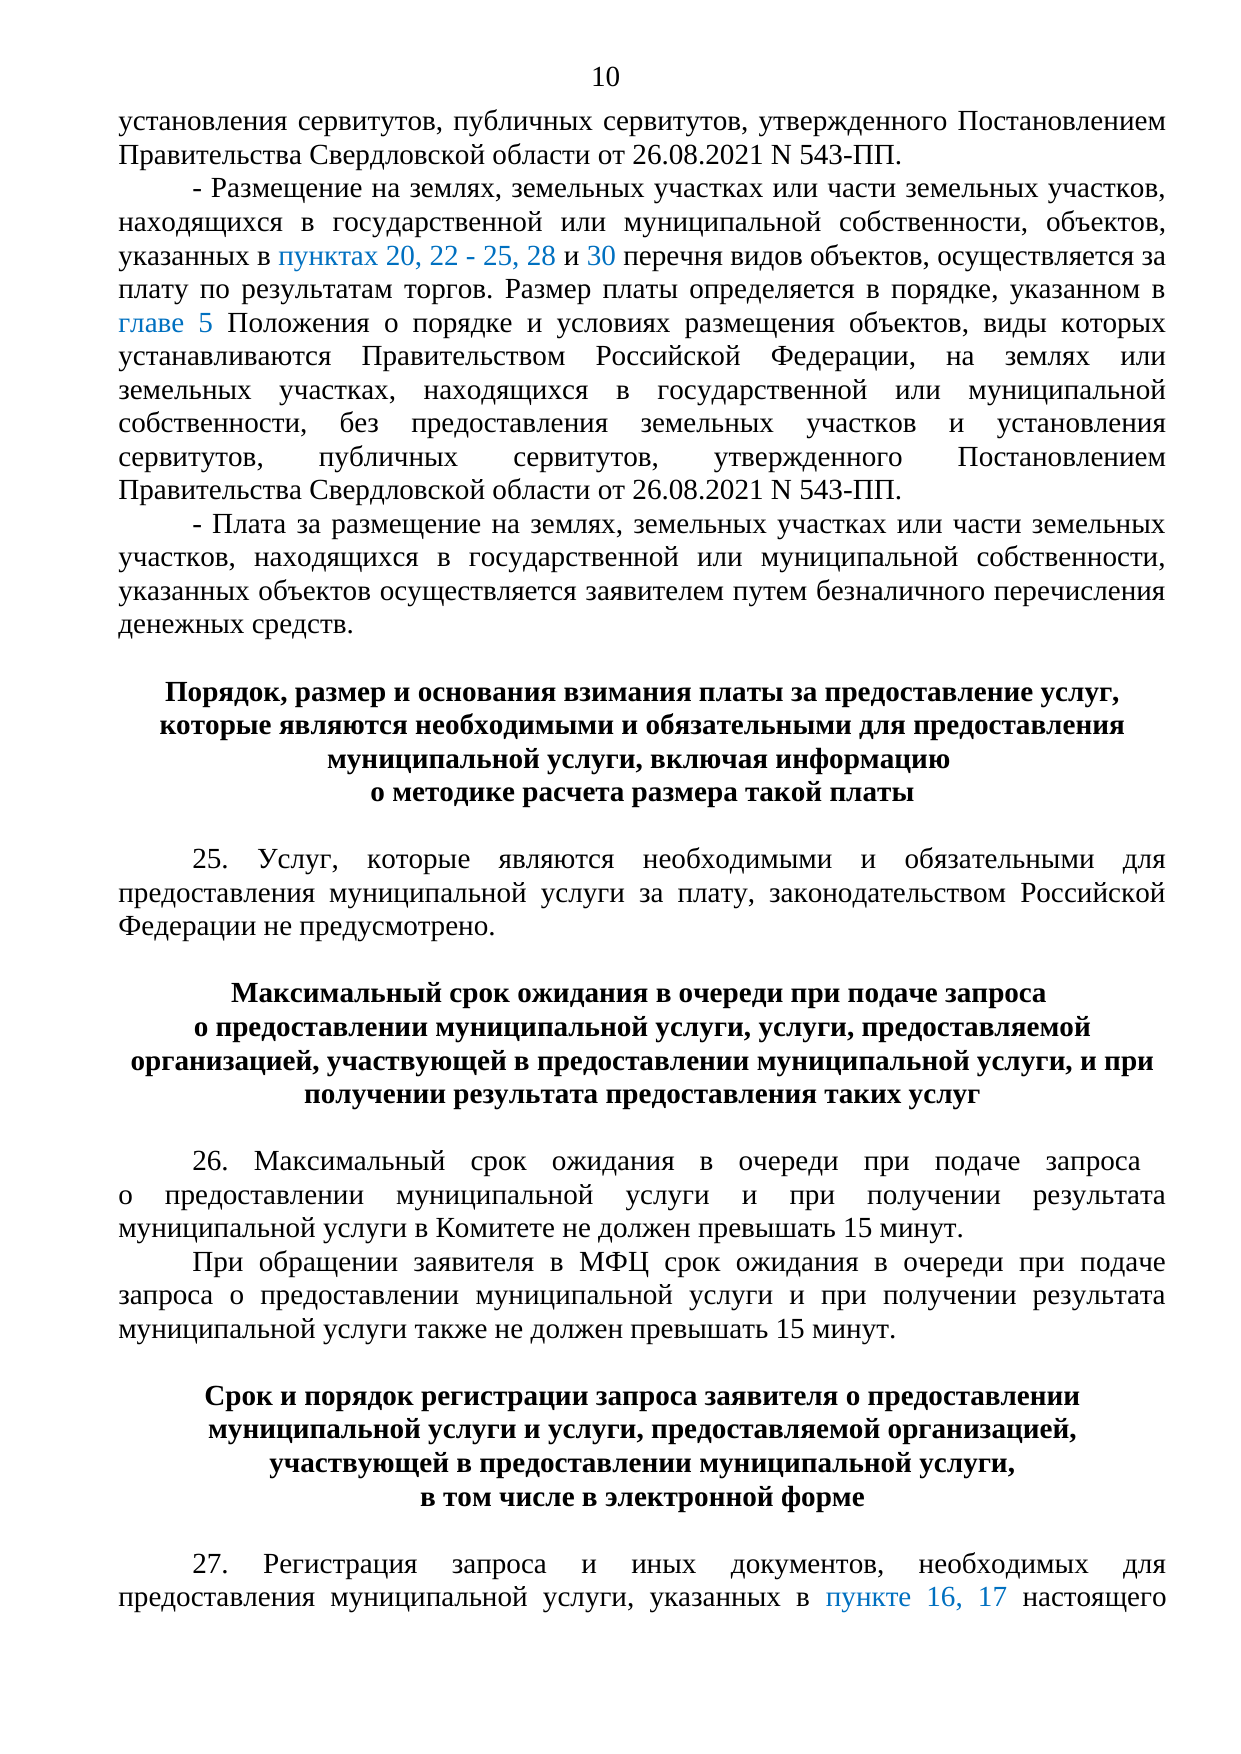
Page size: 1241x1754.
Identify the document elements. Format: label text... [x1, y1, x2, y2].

text 25. Услуг, которые являются необходимыми и обязательными для предоставления муниципальной услуги за плату, законодательством Российской Федерации не предусмотрено. [118, 841, 1167, 942]
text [118, 1546, 1167, 1613]
text в том числе в электронной форме [118, 1479, 1167, 1512]
text Максимальный срок ожидания в очереди при подаче запроса о предоставлении муниципальной услуги, услуги, предоставляемой организацией, участвующей в предоставлении муниципальной услуги, и при получении результата предоставления таких услуг [118, 976, 1167, 1110]
text Срок и порядок регистрации запроса заявителя о предоставлении муниципальной услуги и услуги, предоставляемой организацией, участвующей в предоставлении муниципальной услуги, [118, 1378, 1167, 1479]
text При обращении заявителя в МФЦ срок ожидания в очереди при подаче запроса о предоставлении муниципальной услуги и при получении результата муниципальной услуги также не должен превышать 15 минут. [118, 1244, 1167, 1344]
text Порядок, размер и основания взимания платы за предоставление услуг, которые являются необходимыми и обязательными для предоставления муниципальной услуги, включая информацию о методике расчета размера такой платы [118, 674, 1167, 808]
text - Размещение на землях, земельных участках или части земельных участков, находящихся в государственной или муниципальной собственности, объектов, указанных в пунктах 20, 22 - 25, 28 и 30 перечня видов объектов, осуществляется за плату по результатам торгов. Размер платы определяется в порядке, указанном в главе 5 Положения о порядке и условиях размещения объектов, виды которых устанавливаются Правительством Российской Федерации, на землях или земельных участках, находящихся в государственной или муниципальной собственности, без предоставления земельных участков и установления сервитутов, публичных сервитутов, утвержденного Постановлением Правительства Свердловской области от 26.08.2021 N 543-ПП. [118, 171, 1167, 506]
text 26. Максимальный срок ожидания в очереди при подаче запроса о предоставлении муниципальной услуги и при получении результата муниципальной услуги в Комитете не должен превышать 15 минут. [118, 1143, 1167, 1244]
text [118, 103, 1167, 171]
text - Плата за размещение на землях, земельных участках или части земельных участков, находящихся в государственной или муниципальной собственности, указанных объектов осуществляется заявителем путем безналичного перечисления денежных средств. [118, 506, 1167, 640]
